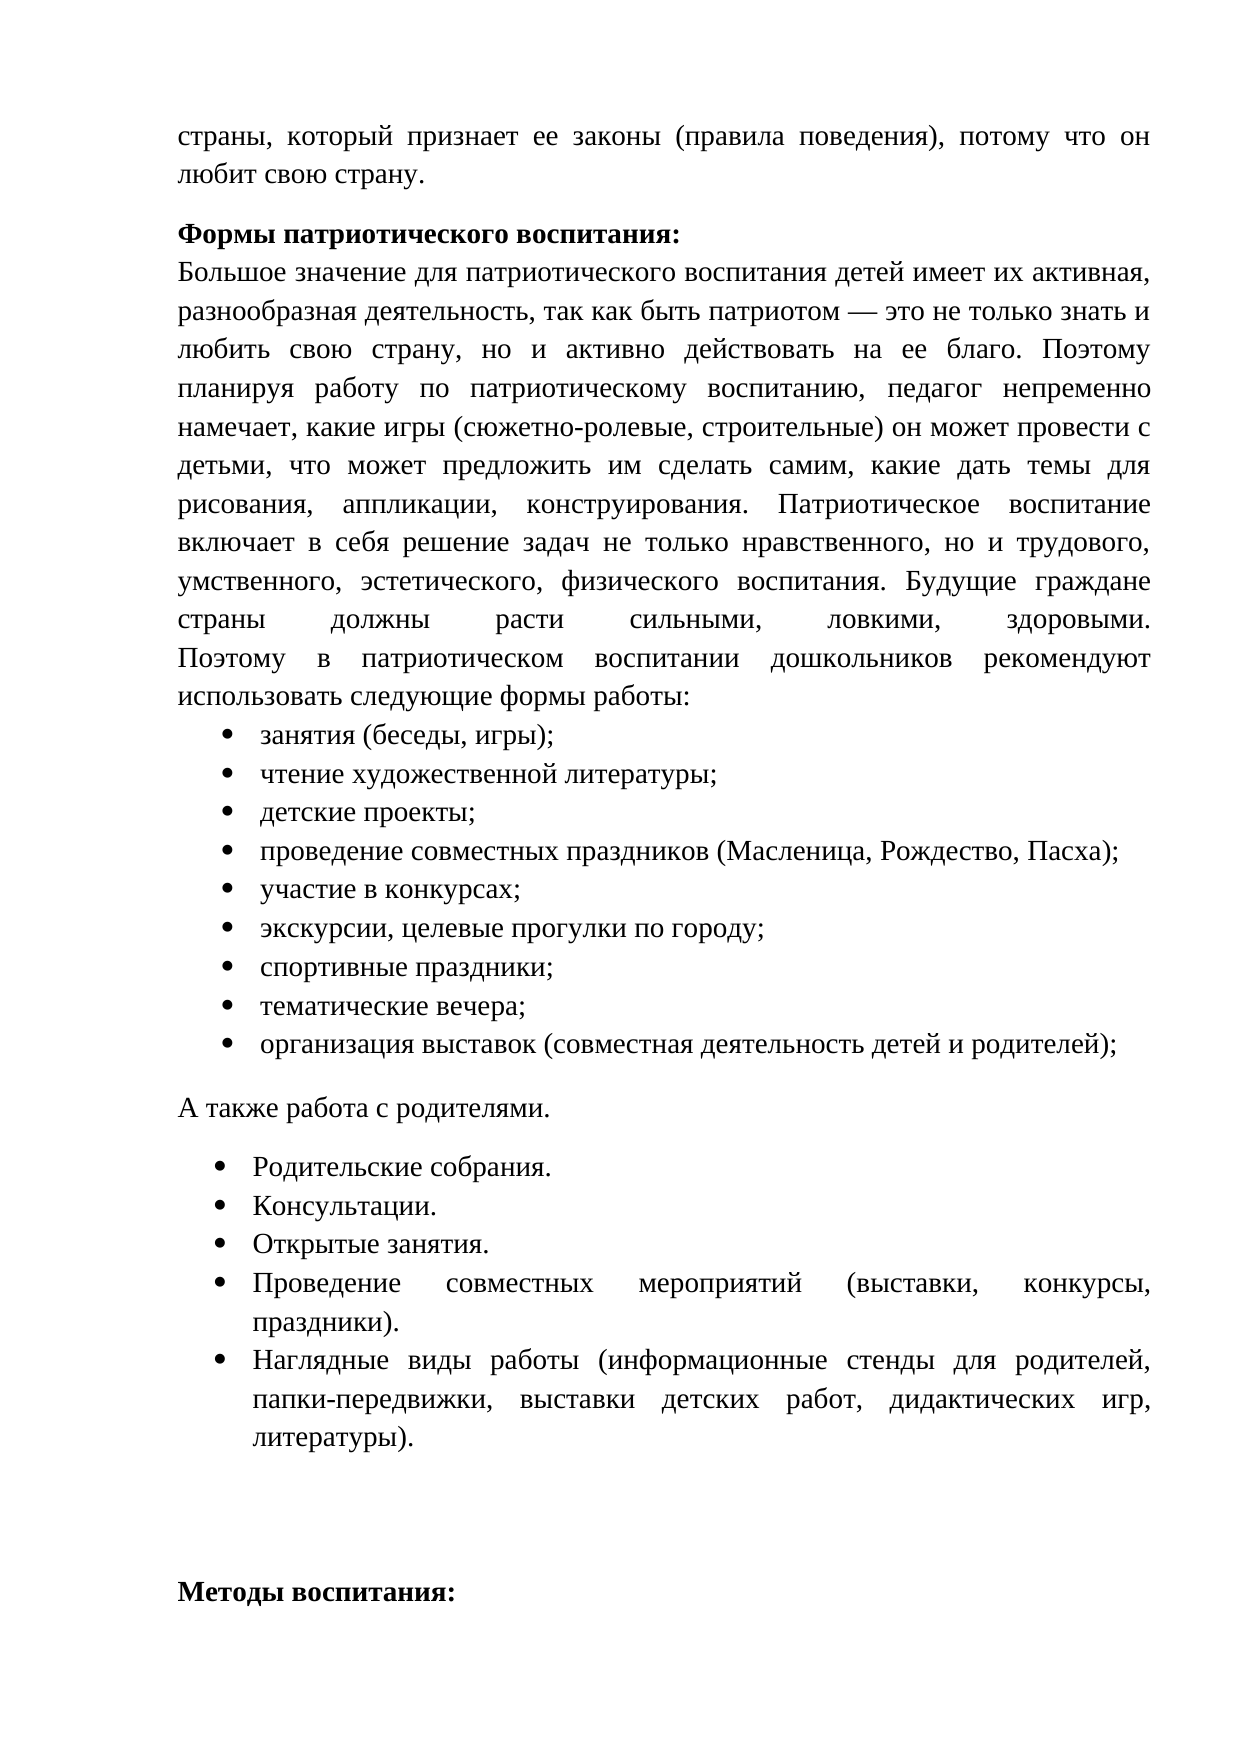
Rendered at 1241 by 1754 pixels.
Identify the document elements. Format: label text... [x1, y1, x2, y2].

list детские проекты; [222, 794, 1152, 828]
list чтение художественной литературы; [222, 756, 1152, 789]
list Родительские собрания. [215, 1149, 1152, 1183]
list организация выставок (совместная деятельность детей и родителей); [222, 1026, 1152, 1060]
list спортивные праздники; [222, 949, 1152, 983]
list Наглядные виды работы (информационные стенды для родителей, папки-передвижки, выставки детских работ, дидактических игр, литературы). [215, 1342, 1152, 1453]
list участие в конкурсах; [222, 872, 1152, 905]
list экскурсии, целевые прогулки по городу; [222, 910, 1152, 944]
list тематические вечера; [222, 988, 1152, 1021]
text Формы патриотического воспитания: [177, 216, 1152, 249]
text Большое значение для патриотического воспитания детей имеет их активная, разнообразная деятельность, так как быть патриотом — это не только знать и любить свою страну, но и активно действовать на ее благо. Поэтому планируя работу по патриотическому воспитанию, педагог непременно намечает, какие игры (сюжетно-ролевые, строительные) он может провести с детьми, что может предложить им сделать самим, какие дать темы для рисования, аппликации, конструирования. Патриотическое воспитание включает в себя решение задач не только нравственного, но и трудового, умственного, эстетического, физического воспитания. Будущие граждане страны должны расти сильными, ловкими, здоровыми. Поэтому в патриотическом воспитании дошкольников рекомендуют использовать следующие формы работы: [177, 254, 1152, 712]
list Методы воспитания: [177, 1574, 1152, 1607]
list занятия (беседы, игры); [222, 717, 1152, 751]
list проведение совместных праздников (Масленица, Рождество, Пасха); [222, 833, 1152, 867]
list Консультации. [215, 1188, 1152, 1222]
text А также работа с родителями. [177, 1090, 1152, 1123]
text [177, 118, 1152, 190]
list Открытые занятия. [215, 1227, 1152, 1260]
list Проведение совместных мероприятий (выставки, конкурсы, праздники). [215, 1265, 1152, 1337]
